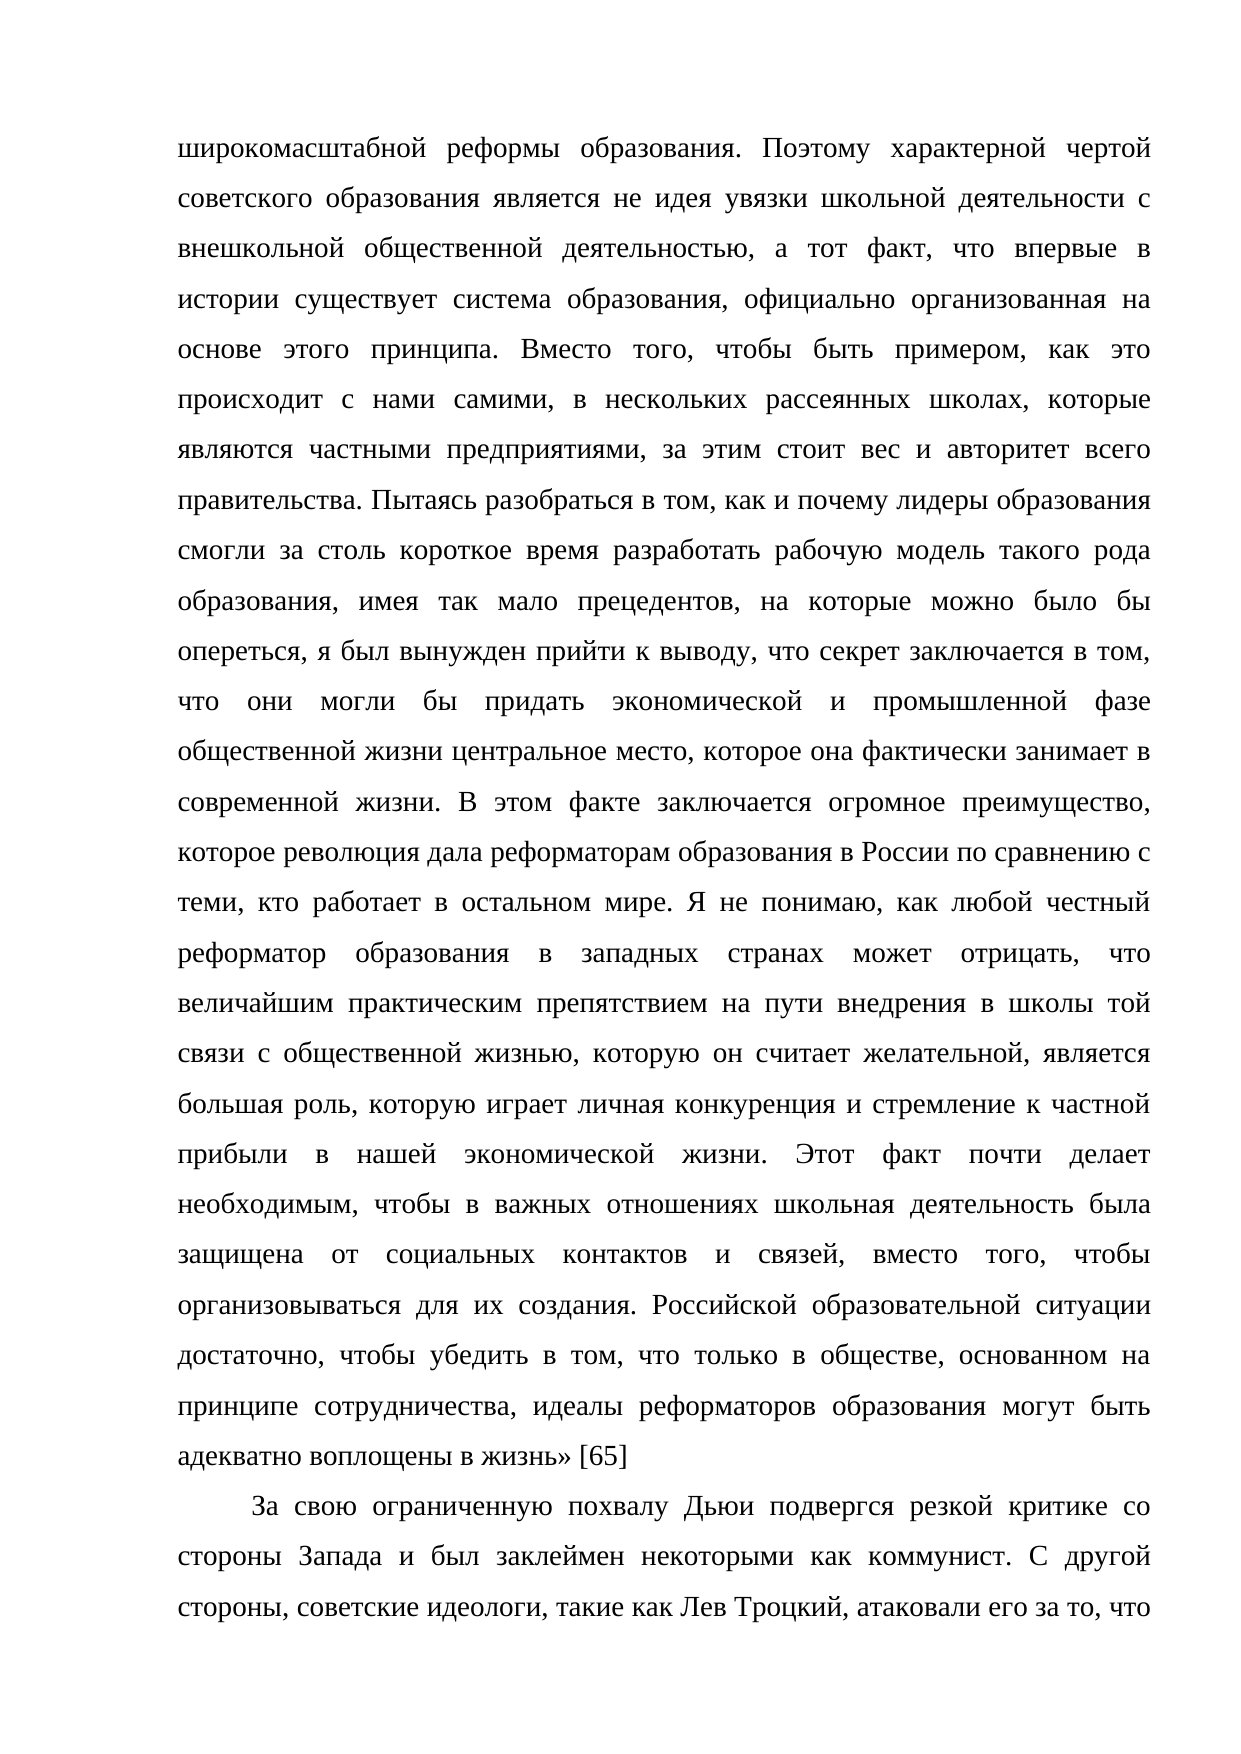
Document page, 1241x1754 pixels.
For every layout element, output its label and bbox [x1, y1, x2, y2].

text [177, 1488, 1152, 1622]
text [177, 130, 1152, 1471]
